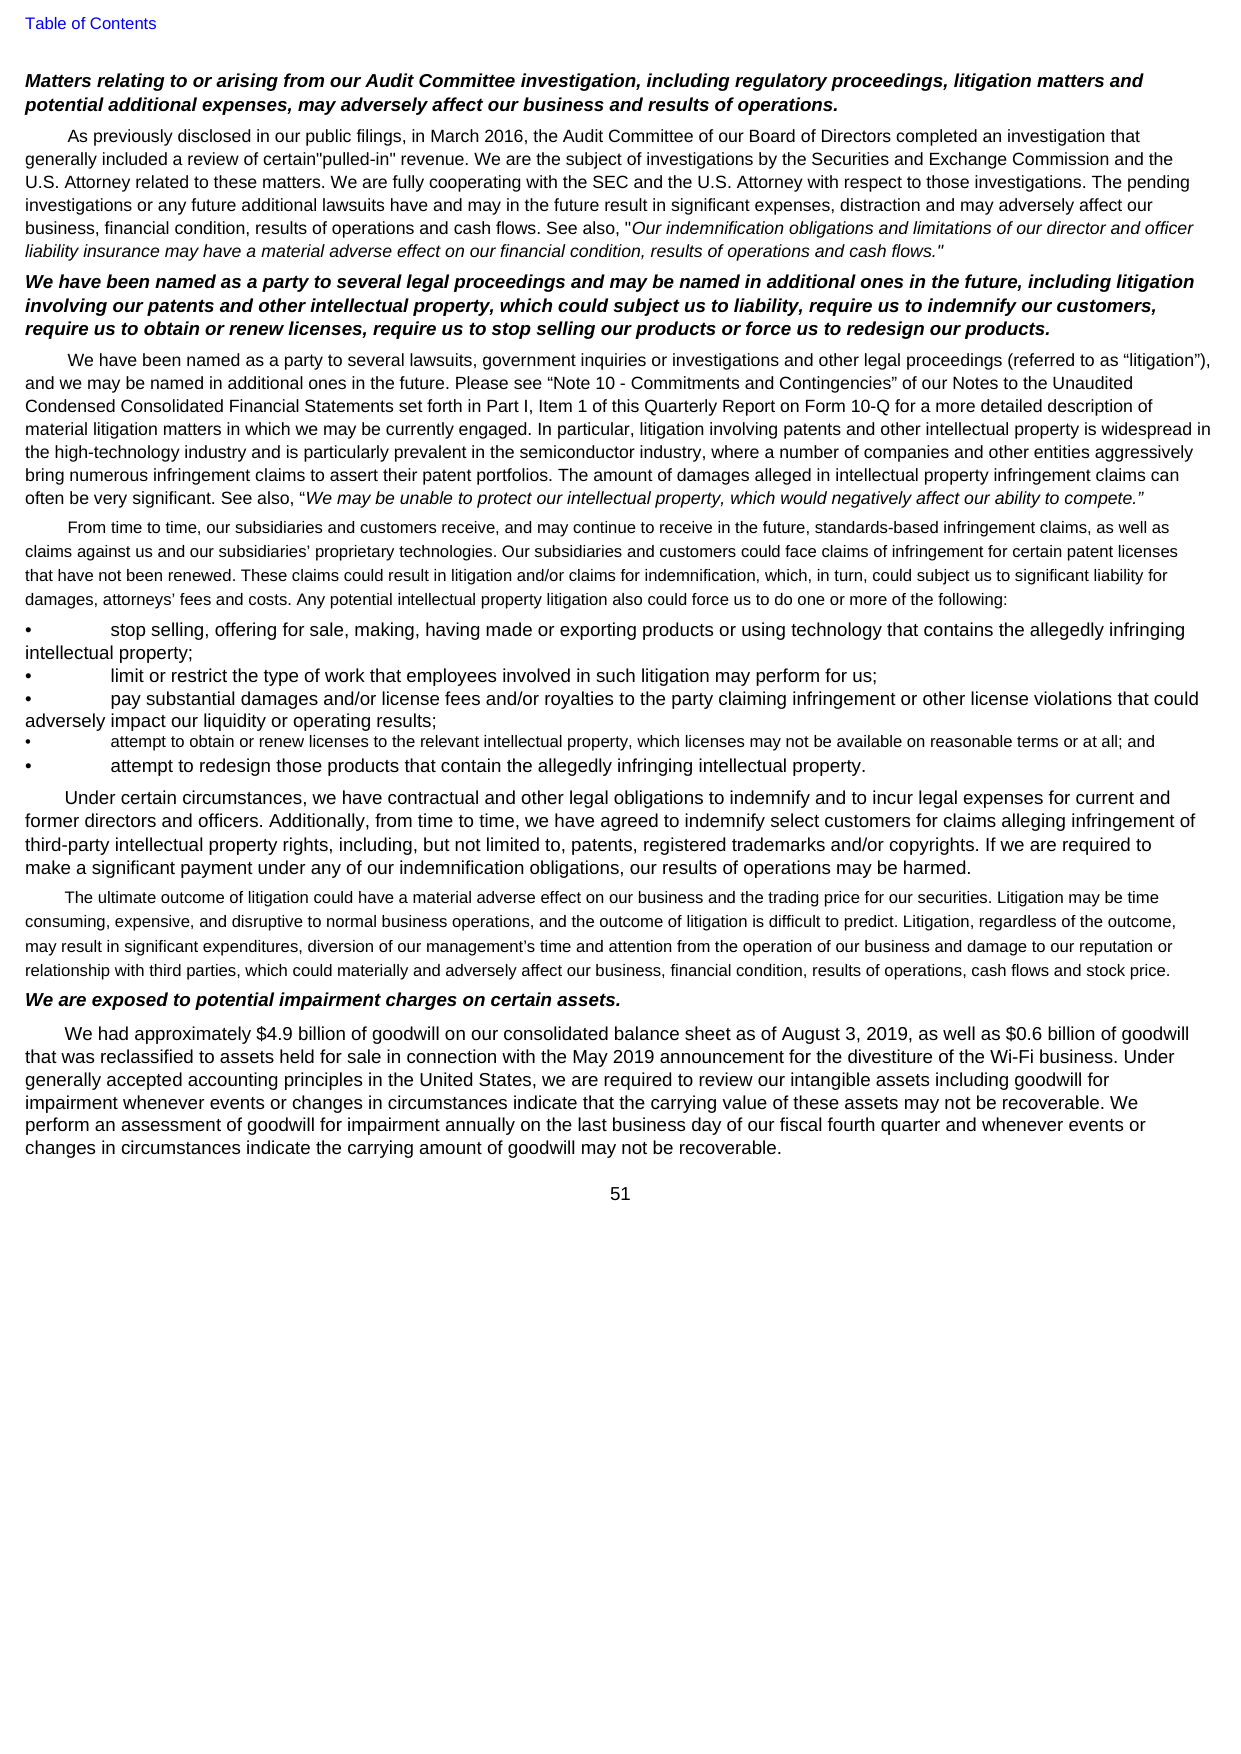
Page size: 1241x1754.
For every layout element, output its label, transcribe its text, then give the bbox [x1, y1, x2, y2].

list attempt to redesign those products that contain the allegedly infringing intellectual property. [25, 755, 1213, 776]
text From time to time, our subsidiaries and customers receive, and may continue to receive in the future, standards-based infringement claims, as well as claims against us and our subsidiaries’ proprietary technologies. Our subsidiaries and customers could face claims of infringement for certain patent licenses that have not been renewed. These claims could result in litigation and/or claims for indemnification, which, in turn, could subject us to significant liability for damages, attorneys’ fees and costs. Any potential intellectual property litigation also could force us to do one or more of the following: [25, 518, 1201, 609]
list limit or restrict the type of work that employees involved in such litigation may perform for us; [25, 665, 1213, 687]
text The ultimate outcome of litigation could have a material adverse effect on our business and the trading price for our securities. Litigation may be time consuming, expensive, and disruptive to normal business operations, and the outcome of litigation is difficult to predict. Litigation, regardless of the outcome, may result in significant expenditures, diversion of our management’s time and attention from the operation of our business and damage to our reputation or relationship with third parties, which could materially and adversely affect our business, financial condition, results of operations, cash flows and stock price. [25, 888, 1211, 979]
text We had approximately $4.9 billion of goodwill on our consolidated balance sheet as of August 3, 2019, as well as $0.6 billion of goodwill that was reclassified to assets held for sale in connection with the May 2019 announcement for the divestiture of the Wi-Fi business. Under generally accepted accounting principles in the United States, we are required to review our intangible assets including goodwill for impairment whenever events or changes in circumstances indicate that the carrying value of these assets may not be recoverable. We perform an assessment of goodwill for impairment annually on the last business day of our fiscal fourth quarter and whenever events or changes in circumstances indicate the carrying amount of goodwill may not be recoverable. [25, 1023, 1201, 1159]
text We have been named as a party to several lawsuits, government inquiries or investigations and other legal proceedings (referred to as “litigation”), and we may be named in additional ones in the future. Please see “Note 10 - Commitments and Contingencies” of our Notes to the Unaudited Condensed Consolidated Financial Statements set forth in Part I, Item 1 of this Quarterly Report on Form 10-Q for a more detailed description of material litigation matters in which we may be currently engaged. In particular, litigation involving patents and other intellectual property is widespread in the high-technology industry and is particularly prevalent in the semiconductor industry, where a number of companies and other entities aggressively bring numerous infringement claims to assert their patent portfolios. The amount of damages alleged in intellectual property infringement claims can often be very significant. See also, “We may be unable to protect our intellectual property, which would negatively affect our ability to compete.” [25, 349, 1213, 508]
list attempt to obtain or renew licenses to the relevant intellectual property, which licenses may not be available on reasonable terms or at all; and [25, 732, 1213, 751]
text Matters relating to or arising from our Audit Committee investigation, including regulatory proceedings, litigation matters and potential additional expenses, may adversely affect our business and results of operations. [25, 69, 1159, 116]
text As previously disclosed in our public filings, in March 2016, the Audit Committee of our Board of Directors completed an investigation that generally included a review of certain"pulled-in" revenue. We are the subject of investigations by the Securities and Exchange Commission and the U.S. Attorney related to these matters. We are fully cooperating with the SEC and the U.S. Attorney with respect to those investigations. The pending investigations or any future additional lawsuits have and may in the future result in significant expenses, distraction and may adversely affect our business, financial condition, results of operations and cash flows. See also, "Our indemnification obligations and limitations of our director and officer liability insurance may have a material adverse effect on our financial condition, results of operations and cash flows." [25, 125, 1201, 261]
text We have been named as a party to several legal proceedings and may be named in additional ones in the future, including litigation involving our patents and other intellectual property, which could subject us to liability, require us to indemnify our customers, require us to obtain or renew licenses, require us to stop selling our products or force us to redesign our products. [25, 271, 1207, 340]
list pay substantial damages and/or license fees and/or royalties to the party claiming infringement or other license violations that could adversely impact our liquidity or operating results; [25, 687, 1213, 731]
list stop selling, offering for sale, making, having made or exporting products or using technology that contains the allegedly infringing intellectual property; [25, 619, 1213, 663]
text Under certain circumstances, we have contractual and other legal obligations to indemnify and to incur legal expenses for current and former directors and officers. Additionally, from time to time, we have agreed to indemnify select customers for claims alleging infringement of third-party intellectual property rights, including, but not limited to, patents, registered trademarks and/or copyrights. If we are required to make a significant payment under any of our indemnification obligations, our results of operations may be harmed. [25, 787, 1201, 878]
text 51 [25, 1183, 1215, 1204]
text We are exposed to potential impairment charges on certain assets. [25, 989, 1213, 1011]
text Table of Contents [25, 13, 1213, 33]
